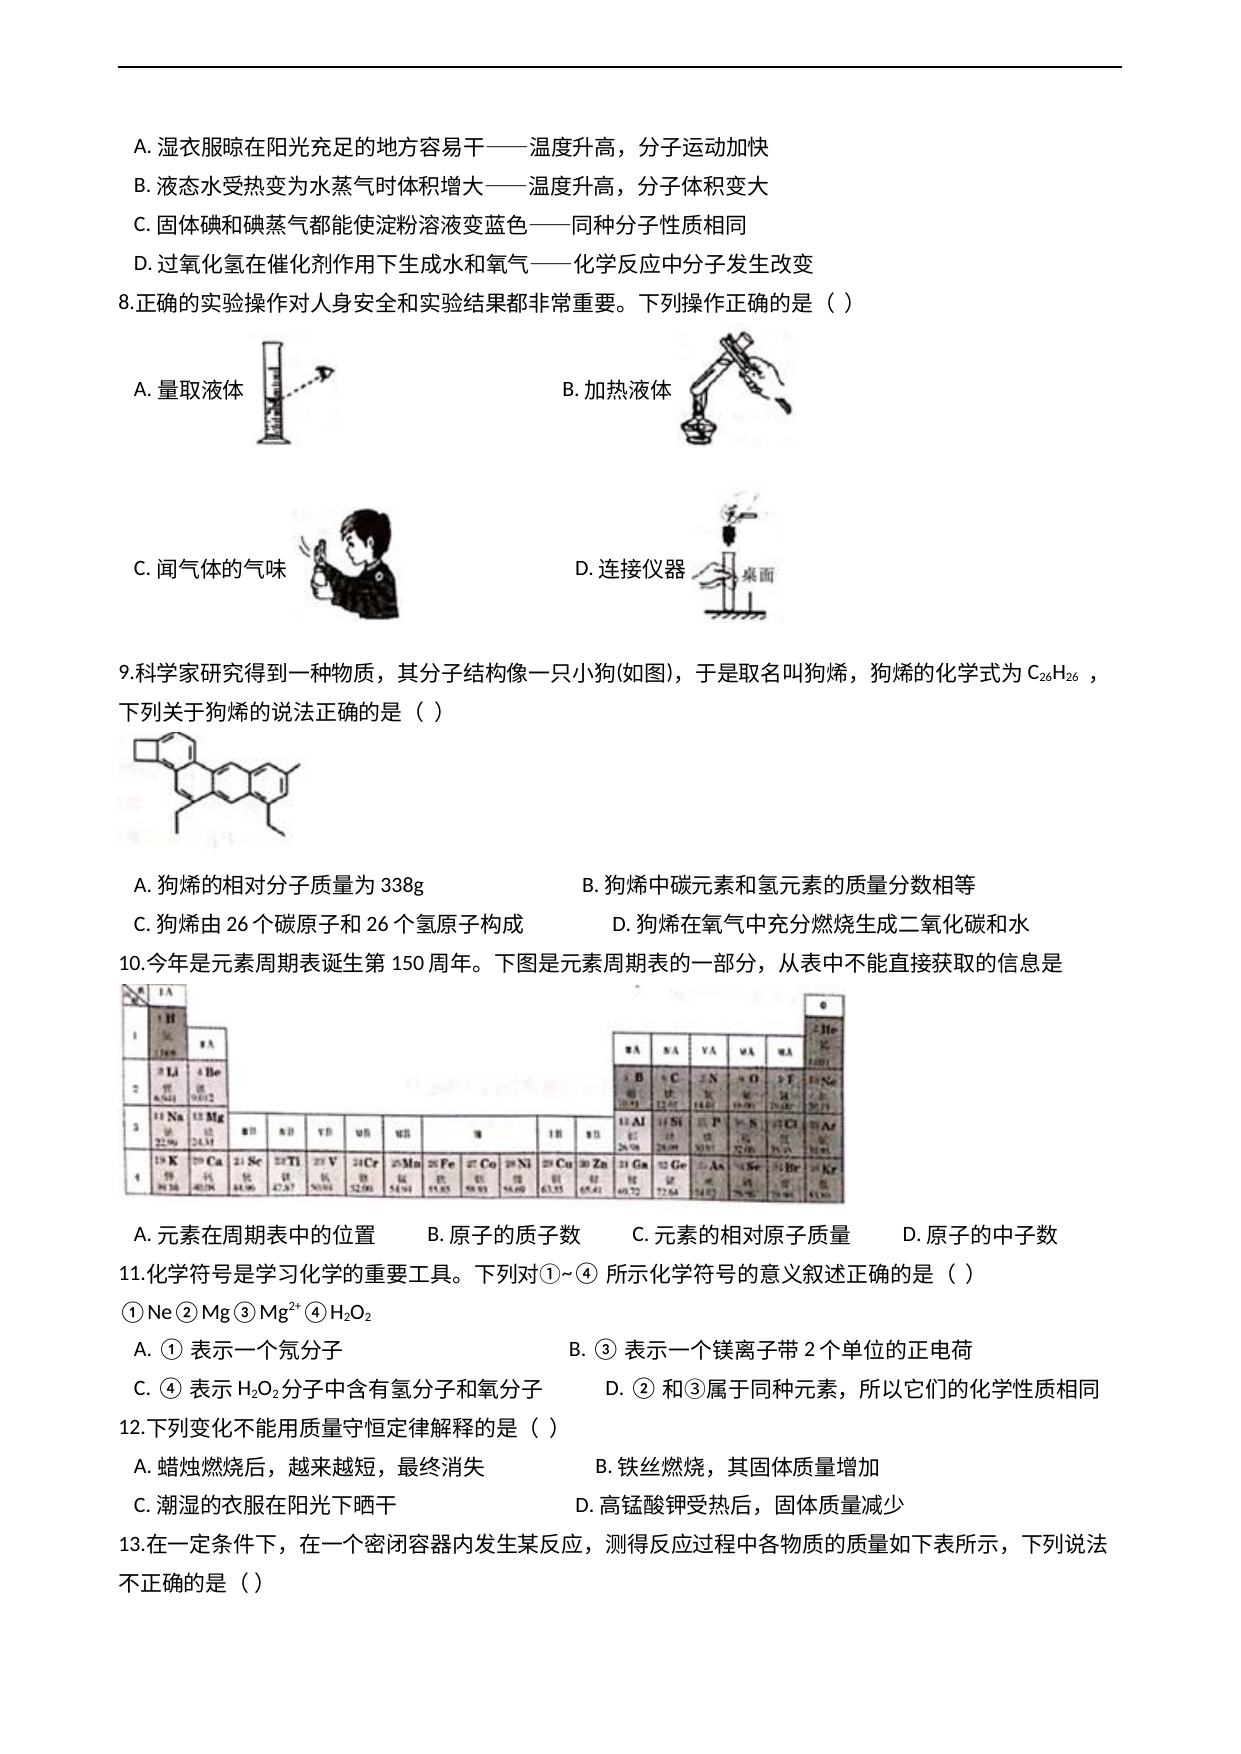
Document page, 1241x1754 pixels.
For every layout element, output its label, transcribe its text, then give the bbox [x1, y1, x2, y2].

picture [292, 506, 404, 623]
picture [676, 323, 796, 448]
picture [249, 333, 339, 448]
text ①Ne②Mg③Mg2+④H2O2 [118, 1295, 1122, 1327]
text A. 湿衣服晾在阳光充足的地方容易干——温度升高，分子运动加快 B. 液态水受热变为水蒸气时体积增大——温度升高，分子体积变大 C. 固体碘和碘蒸气都能使淀粉溶液变蓝色——同种分子性质相同 D. 过氧化氢在催化剂作用下生成水和氧气——化学反应中分子发生改变 [134, 129, 1122, 279]
text A. 狗烯的相对分子质量为338g B. 狗烯中碳元素和氢元素的质量分数相等 C. 狗烯由26个碳原子和26个氢原子构成 D. 狗烯在氧气中充分燃烧生成二氧化碳和水 [134, 868, 1122, 939]
text 12.下列变化不能用质量守恒定律解释的是（ ） [118, 1410, 1122, 1443]
text A. 量取液体 B. 加热液体 C. 闻气体的气味 D. 连接仪器 [134, 324, 1122, 649]
text A. 元素在周期表中的位置 B. 原子的质子数 C. 元素的相对原子质量 D. 原子的中子数 [134, 1217, 1122, 1250]
text A. 蜡烛燃烧后，越来越短，最终消失 B. 铁丝燃烧，其固体质量增加 C. 潮湿的衣服在阳光下晒干 D. 高锰酸钾受热后，固体质量减少 [134, 1449, 1122, 1521]
text 13.在一定条件下，在一个密闭容器内发生某反应，测得反应过程中各物质的质量如下表所示，下列说法不正确的是（ ） [118, 1527, 1122, 1598]
text 10.今年是元素周期表诞生第150周年。下图是元素周期表的一部分，从表中不能直接获取的信息是 [118, 946, 1122, 978]
text A. ①表示一个氖分子 B. ③表示一个镁离子带2个单位的正电荷 C. ④表示H2O2分子中含有氢分子和氧分子 D. ②和③属于同种元素，所以它们的化学性质相同 [134, 1333, 1122, 1404]
picture [691, 486, 784, 623]
picture [118, 732, 310, 851]
text 8.正确的实验操作对人身安全和实验结果都非常重要。下列操作正确的是（ ） [118, 285, 1122, 318]
text 11.化学符号是学习化学的重要工具。下列对①~④所示化学符号的意义叙述正确的是（ ） [118, 1256, 1122, 1289]
text 9.科学家研究得到一种物质，其分子结构像一只小狗(如图)，于是取名叫狗烯，狗烯的化学式为C26H26 ， 下列关于狗烯的说法正确的是（ ） [118, 655, 1122, 727]
picture [118, 984, 847, 1209]
